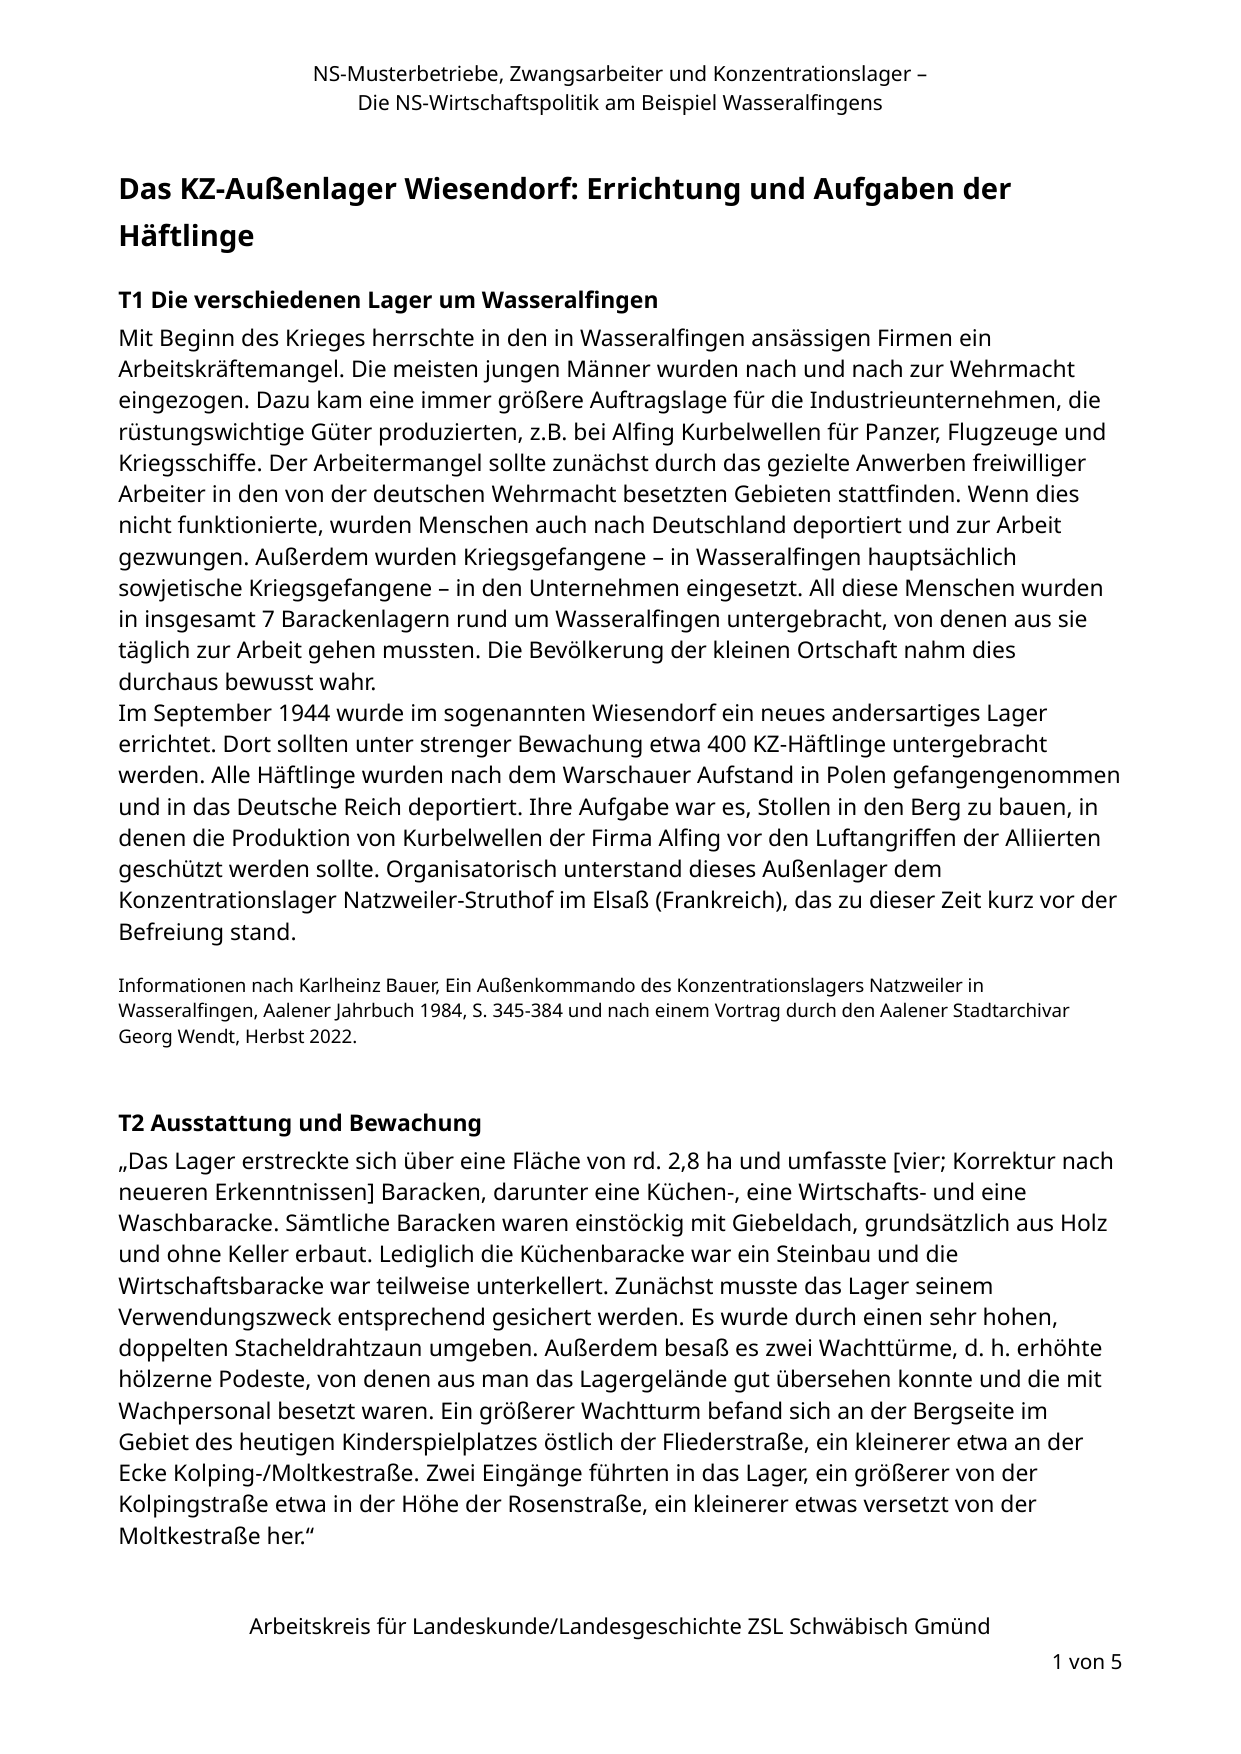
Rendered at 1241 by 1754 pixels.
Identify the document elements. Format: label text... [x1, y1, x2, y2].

text Informationen nach Karlheinz Bauer, Ein Außenkommando des Konzentrationslagers Natzweiler in Wasseralfingen, Aalener Jahrbuch 1984, S. 345-384 und nach einem Vortrag durch den Aalener Stadtarchivar Georg Wendt, Herbst 2022. [118, 972, 1122, 1049]
subtitle Das KZ-Außenlager Wiesendorf: Errichtung und Aufgaben der Häftlinge [118, 168, 1122, 255]
text Mit Beginn des Krieges herrschte in den in Wasseralfingen ansässigen Firmen ein Arbeitskräftemangel. Die meisten jungen Männer wurden nach und nach zur Wehrmacht eingezogen. Dazu kam eine immer größere Auftragslage für die Industrieunternehmen, die rüstungswichtige Güter produzierten, z.B. bei Alfing Kurbelwellen für Panzer, Flugzeuge und Kriegsschiffe. Der Arbeitermangel sollte zunächst durch das gezielte Anwerben freiwilliger Arbeiter in den von der deutschen Wehrmacht besetzten Gebieten stattfinden. Wenn dies nicht funktionierte, wurden Menschen auch nach Deutschland deportiert und zur Arbeit gezwungen. Außerdem wurden Kriegsgefangene – in Wasseralfingen hauptsächlich sowjetische Kriegsgefangene – in den Unternehmen eingesetzt. All diese Menschen wurden in insgesamt 7 Barackenlagern rund um Wasseralfingen untergebracht, von denen aus sie täglich zur Arbeit gehen mussten. Die Bevölkerung der kleinen Ortschaft nahm dies durchaus bewusst wahr. [118, 322, 1122, 697]
text Im September 1944 wurde im sogenannten Wiesendorf ein neues andersartiges Lager errichtet. Dort sollten unter strenger Bewachung etwa 400 KZ-Häftlinge untergebracht werden. Alle Häftlinge wurden nach dem Warschauer Aufstand in Polen gefangengenommen und in das Deutsche Reich deportiert. Ihre Aufgabe war es, Stollen in den Berg zu bauen, in denen die Produktion von Kurbelwellen der Firma Alfing vor den Luftangriffen der Alliierten geschützt werden sollte. Organisatorisch unterstand dieses Außenlager dem Konzentrationslager Natzweiler-Struthof im Elsaß (Frankreich), das zu dieser Zeit kurz vor der Befreiung stand. [118, 697, 1122, 947]
subtitle T1 Die verschiedenen Lager um Wasseralfingen [118, 284, 1122, 315]
text „Das Lager erstreckte sich über eine Fläche von rd. 2,8 ha und umfasste [vier; Korrektur nach neueren Erkenntnissen] Baracken, darunter eine Küchen-, eine Wirtschafts- und eine Waschbaracke. Sämtliche Baracken waren einstöckig mit Giebeldach, grundsätzlich aus Holz und ohne Keller erbaut. Lediglich die Küchenbaracke war ein Steinbau und die Wirtschaftsbaracke war teilweise unterkellert. Zunächst musste das Lager seinem Verwendungszweck entsprechend gesichert werden. Es wurde durch einen sehr hohen, doppelten Stacheldrahtzaun umgeben. Außerdem besaß es zwei Wachttürme, d. h. erhöhte hölzerne Podeste, von denen aus man das Lagergelände gut übersehen konnte und die mit Wachpersonal besetzt waren. Ein größerer Wachtturm befand sich an der Bergseite im Gebiet des heutigen Kinderspielplatzes östlich der Fliederstraße, ein kleinerer etwa an der Ecke Kolping-/Moltkestraße. Zwei Eingänge führten in das Lager, ein größerer von der Kolpingstraße etwa in der Höhe der Rosenstraße, ein kleinerer etwas versetzt von der Moltkestraße her.“ [118, 1144, 1122, 1551]
subtitle T2 Ausstattung und Bewachung [118, 1069, 1122, 1138]
